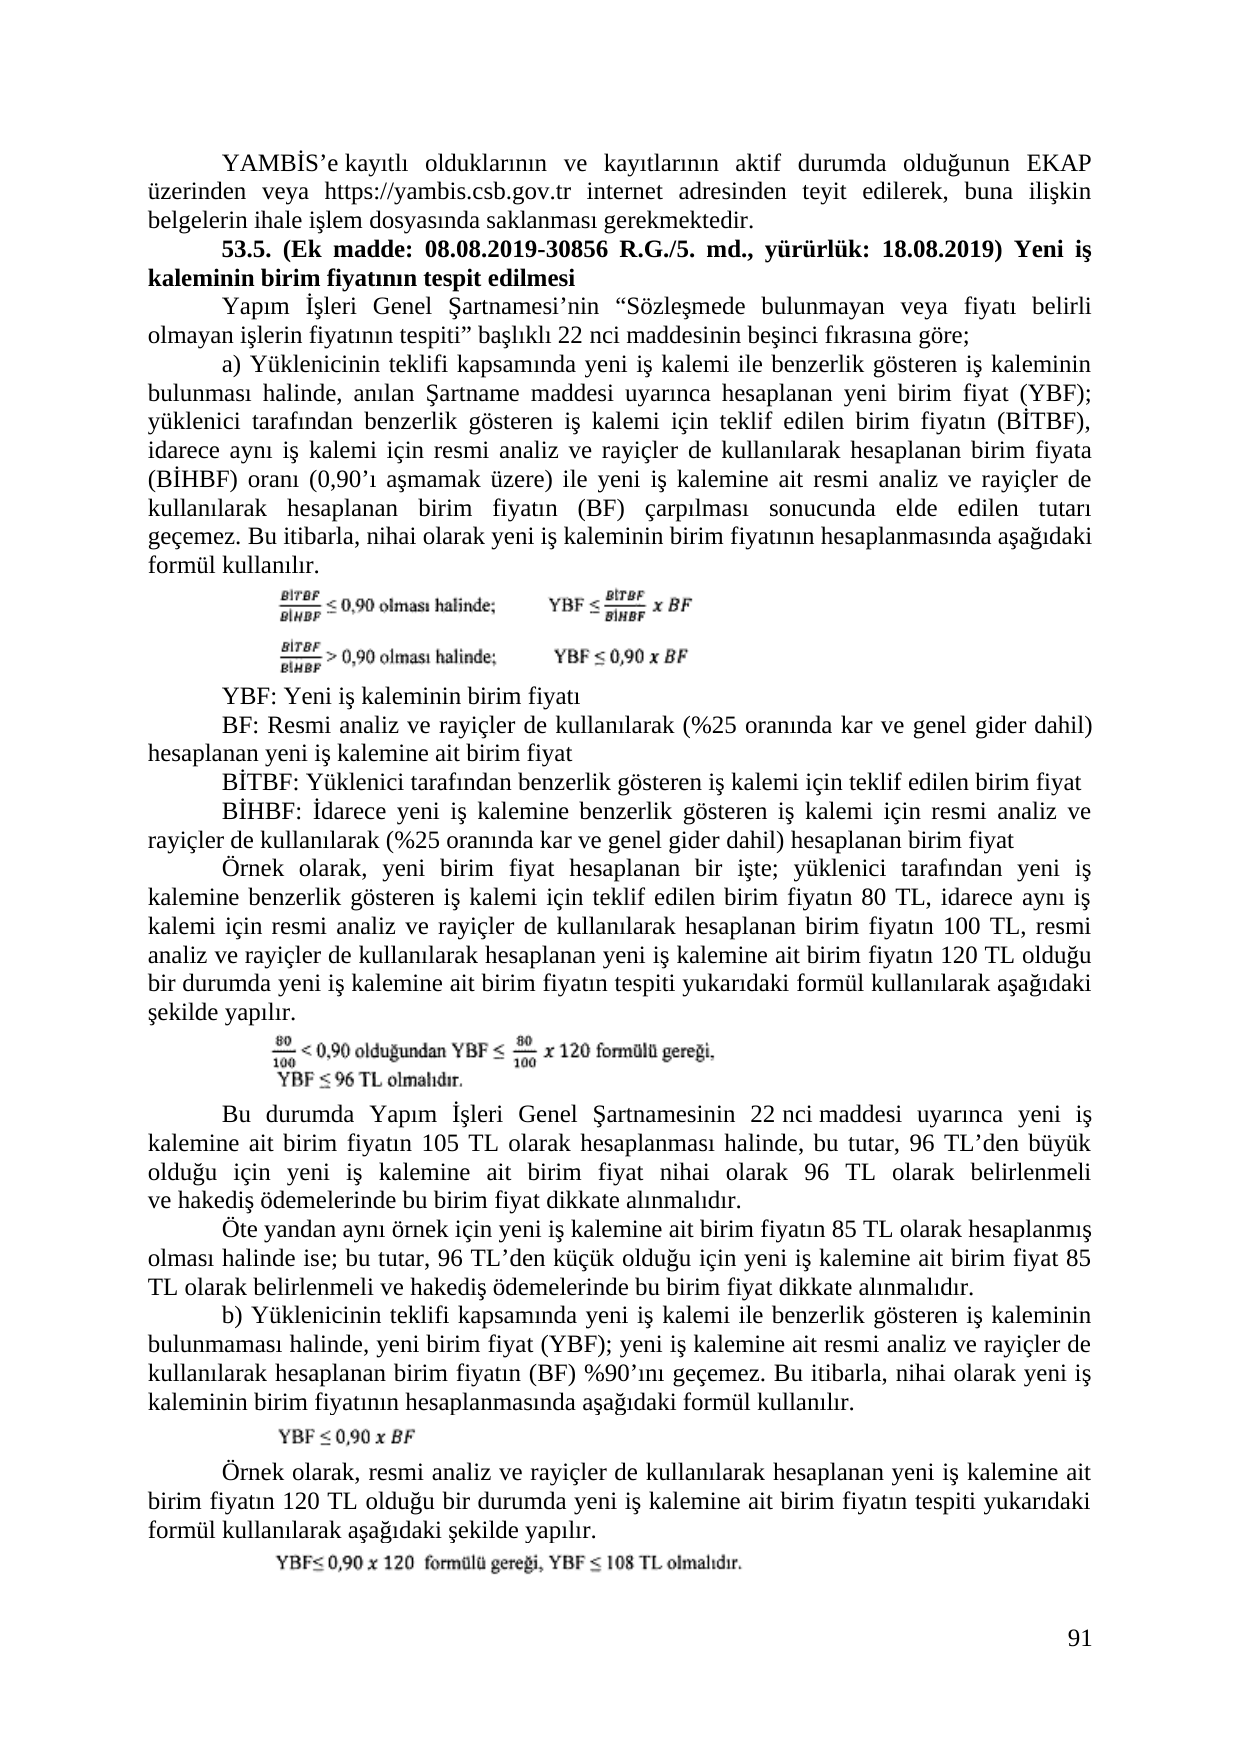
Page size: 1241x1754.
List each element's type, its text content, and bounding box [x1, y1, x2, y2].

text BF: Resmi analiz ve rayiçler de kullanılarak (%25 oranında kar ve genel gider dahil) hesaplanan yeni iş kalemine ait birim fiyat [148, 710, 1092, 767]
text YBF: Yeni iş kaleminin birim fiyatı [148, 681, 1092, 710]
text YAMBİS’e kayıtlı olduklarının ve kayıtlarının aktif durumda olduğunun EKAP üzerinden veya https://yambis.csb.gov.tr internet adresinden teyit edilerek, buna ilişkin belgelerin ihale işlem dosyasında saklanması gerekmektedir. [148, 148, 1092, 234]
text Bu durumda Yapım İşleri Genel Şartnamesinin 22 nci maddesi uyarınca yeni iş kalemine ait birim fiyatın 105 TL olarak hesaplanması halinde, bu tutar, 96 TL’den büyük olduğu için yeni iş kalemine ait birim fiyat nihai olarak 96 TL olarak belirlenmeli ve hakediş ödemelerinde bu birim fiyat dikkate alınmalıdır. [148, 1099, 1092, 1214]
text b) Yüklenicinin teklifi kapsamında yeni iş kalemi ile benzerlik gösteren iş kaleminin bulunmaması halinde, yeni birim fiyat (YBF); yeni iş kalemine ait resmi analiz ve rayiçler de kullanılarak hesaplanan birim fiyatın (BF) %90’ını geçemez. Bu itibarla, nihai olarak yeni iş kaleminin birim fiyatının hesaplanmasında aşağıdaki formül kullanılır. [148, 1300, 1092, 1415]
text BİHBF: İdarece yeni iş kalemine benzerlik gösteren iş kalemi için resmi analiz ve rayiçler de kullanılarak (%25 oranında kar ve genel gider dahil) hesaplanan birim fiyat [148, 796, 1092, 853]
picture [221, 1415, 949, 1458]
subtitle 53.5. (Ek madde: 08.08.2019-30856 R.G./5. md., yürürlük: 18.08.2019) Yeni iş kaleminin birim fiyatının tespit edilmesi [148, 234, 1092, 291]
picture [221, 578, 949, 681]
text Örnek olarak, yeni birim fiyat hesaplanan bir işte; yüklenici tarafından yeni iş kalemine benzerlik gösteren iş kalemi için teklif edilen birim fiyatın 80 TL, idarece aynı iş kalemi için resmi analiz ve rayiçler de kullanılarak hesaplanan birim fiyatın 100 TL, resmi analiz ve rayiçler de kullanılarak hesaplanan yeni iş kalemine ait birim fiyatın 120 TL olduğu bir durumda yeni iş kalemine ait birim fiyatın tespiti yukarıdaki formül kullanılarak aşağıdaki şekilde yapılır. [148, 853, 1092, 1026]
text Öte yandan aynı örnek için yeni iş kalemine ait birim fiyatın 85 TL olarak hesaplanmış olması halinde ise; bu tutar, 96 TL’den küçük olduğu için yeni iş kalemine ait birim fiyat 85 TL olarak belirlenmeli ve hakediş ödemelerinde bu birim fiyat dikkate alınmalıdır. [148, 1214, 1092, 1300]
picture [221, 1026, 949, 1100]
picture [221, 1543, 949, 1584]
text BİTBF: Yüklenici tarafından benzerlik gösteren iş kalemi için teklif edilen birim fiyat [148, 767, 1092, 796]
text a) Yüklenicinin teklifi kapsamında yeni iş kalemi ile benzerlik gösteren iş kaleminin bulunması halinde, anılan Şartname maddesi uyarınca hesaplanan yeni birim fiyat (YBF); yüklenici tarafından benzerlik gösteren iş kalemi için teklif edilen birim fiyatın (BİTBF), idarece aynı iş kalemi için resmi analiz ve rayiçler de kullanılarak hesaplanan birim fiyata (BİHBF) oranı (0,90’ı aşmamak üzere) ile yeni iş kalemine ait resmi analiz ve rayiçler de kullanılarak hesaplanan birim fiyatın (BF) çarpılması sonucunda elde edilen tutarı geçemez. Bu itibarla, nihai olarak yeni iş kaleminin birim fiyatının hesaplanmasında aşağıdaki formül kullanılır. [148, 349, 1092, 579]
text Örnek olarak, resmi analiz ve rayiçler de kullanılarak hesaplanan yeni iş kalemine ait birim fiyatın 120 TL olduğu bir durumda yeni iş kalemine ait birim fiyatın tespiti yukarıdaki formül kullanılarak aşağıdaki şekilde yapılır. [148, 1457, 1092, 1544]
text Yapım İşleri Genel Şartnamesi’nin “Sözleşmede bulunmayan veya fiyatı belirli olmayan işlerin fiyatının tespiti” başlıklı 22 nci maddesinin beşinci fıkrasına göre; [148, 291, 1092, 349]
